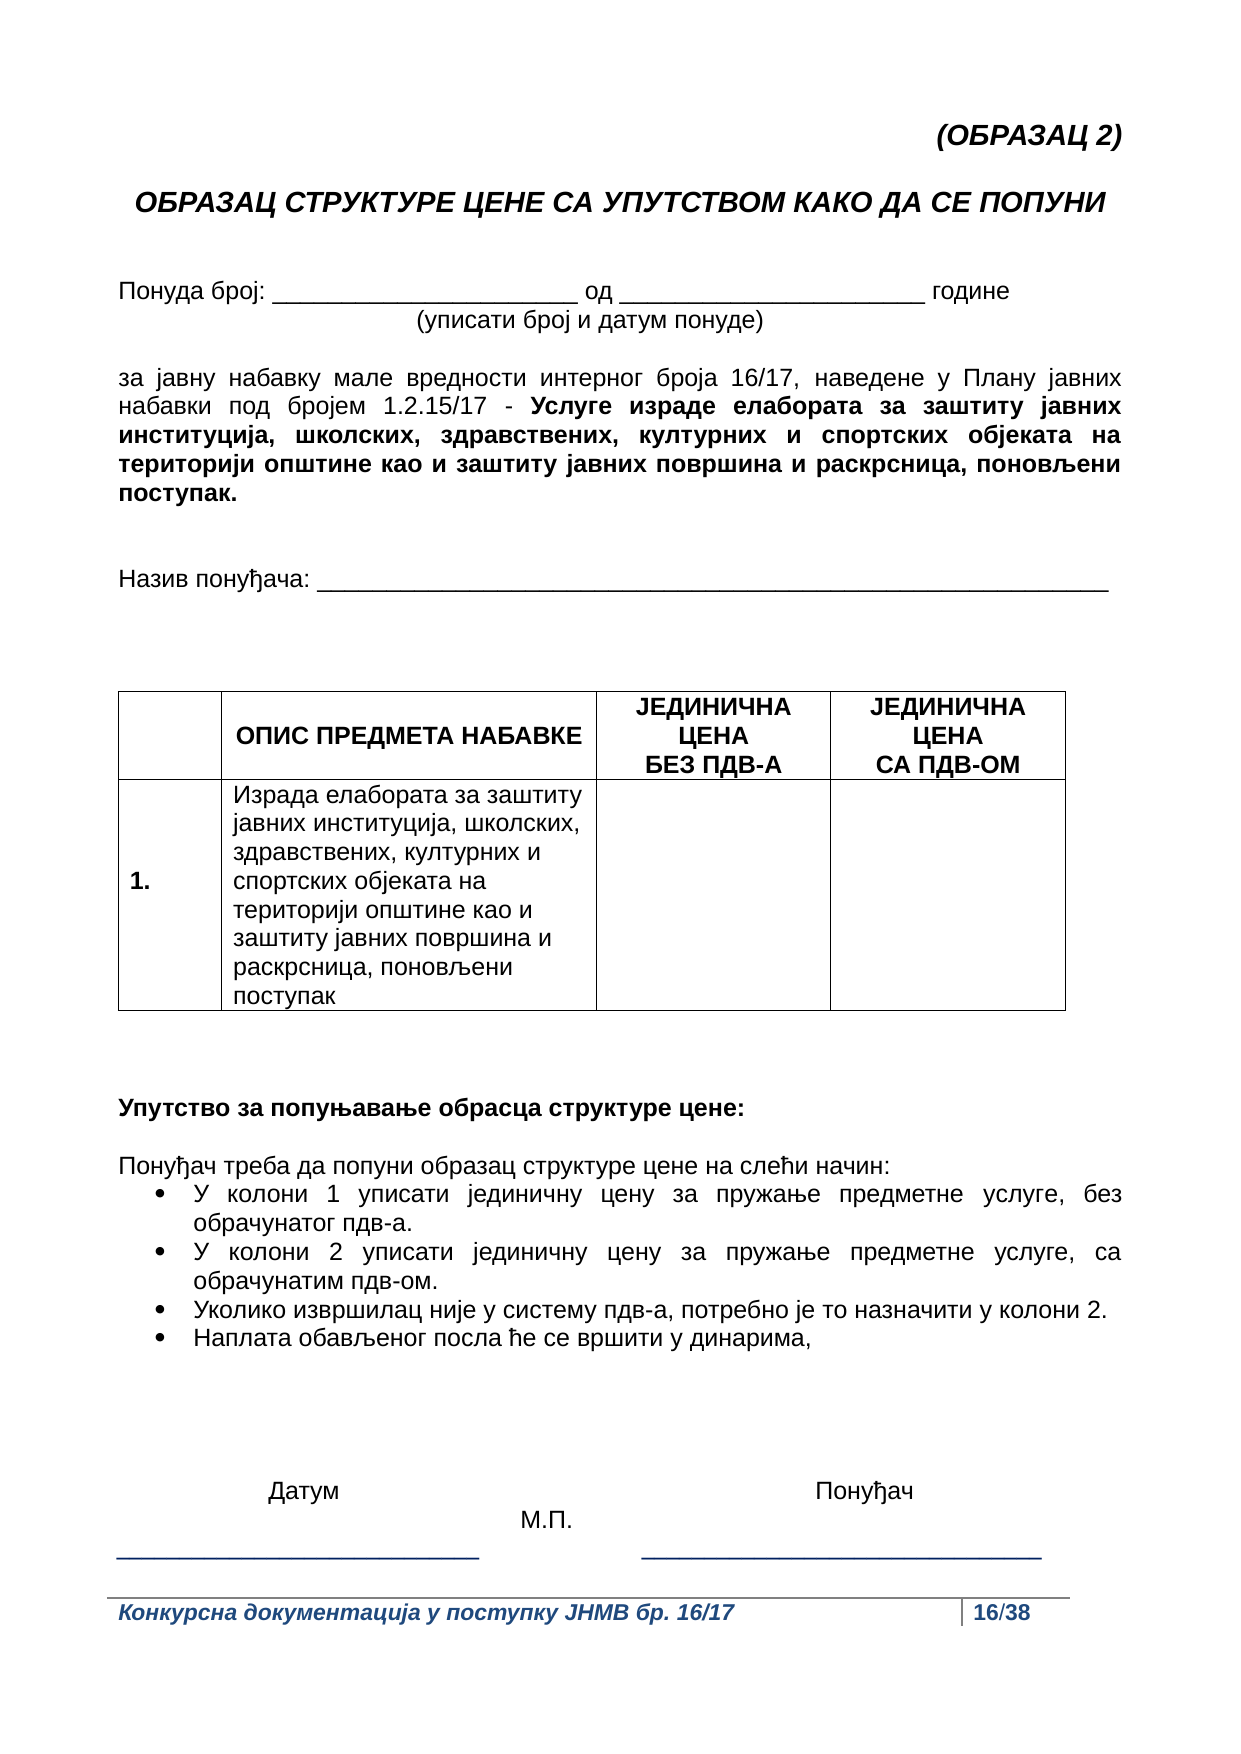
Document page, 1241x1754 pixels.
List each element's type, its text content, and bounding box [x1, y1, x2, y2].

text за јавну набавку мале вредности интерног броја 16/17, наведене у Плану јавних набавки под бројем 1.2.15/17 - Услуге израде елабората за заштиту јавних институција, школских, здравствених, културних и спортских објеката на територији општине као и заштиту јавних површина и раскрсница, поновљени поступак. [118, 362, 1122, 506]
table_header ЈЕДИНИЧНА ЦЕНА БЕЗ ПДВ-А [597, 692, 830, 778]
list Назив понуђача: _________________________________________________________ [118, 564, 1122, 592]
text М.П. [418, 1505, 1122, 1533]
table_cell 1. [119, 780, 221, 1009]
list У колони 2 уписати јединичну цену за пружање предметне услуге, са обрачунатим пдв-ом. [156, 1237, 1122, 1294]
text _____________________________ ________________________________ [118, 1533, 1122, 1562]
table_header ЈЕДИНИЧНА ЦЕНА СА ПДВ-ОМ [831, 692, 1065, 778]
list Понуда број: ______________________ од ______________________ године [118, 276, 1122, 305]
list Уколико извршилац није у систему пдв-а, потребно је то назначити у колони 2. [156, 1294, 1122, 1323]
list У колони 1 уписати јединичну цену за пружање предметне услугe, без обрачунатог пдв-а. [156, 1179, 1122, 1237]
table_cell [831, 780, 1065, 1009]
table_cell Израда елабората за заштиту јавних институција, школских, здравствених, културних и спортских објеката на територији општине као и заштиту јавних површина и раскрсница, поновљени поступак [222, 780, 596, 1009]
table_header [119, 692, 221, 778]
list (уписати број и датум понуде) [118, 305, 1122, 334]
text Упутство за попуњавање обрасца структуре цене: [118, 1093, 1122, 1122]
text (ОБРАЗАЦ 2) [118, 118, 1122, 152]
text Понуђач треба да попуни образац структуре цене на слећи начин: [118, 1151, 1122, 1179]
table_cell [597, 780, 830, 1009]
text ОБРАЗАЦ СТРУКТУРЕ ЦЕНЕ СА УПУТСТВОМ КАКО ДА СЕ ПОПУНИ [118, 185, 1122, 219]
table_header ОПИС ПРЕДМЕТА НАБАВКЕ [222, 692, 596, 778]
text Датум Понуђач [193, 1476, 1122, 1505]
list Наплата обављеног посла ће се вршити у динарима, [156, 1323, 1122, 1352]
